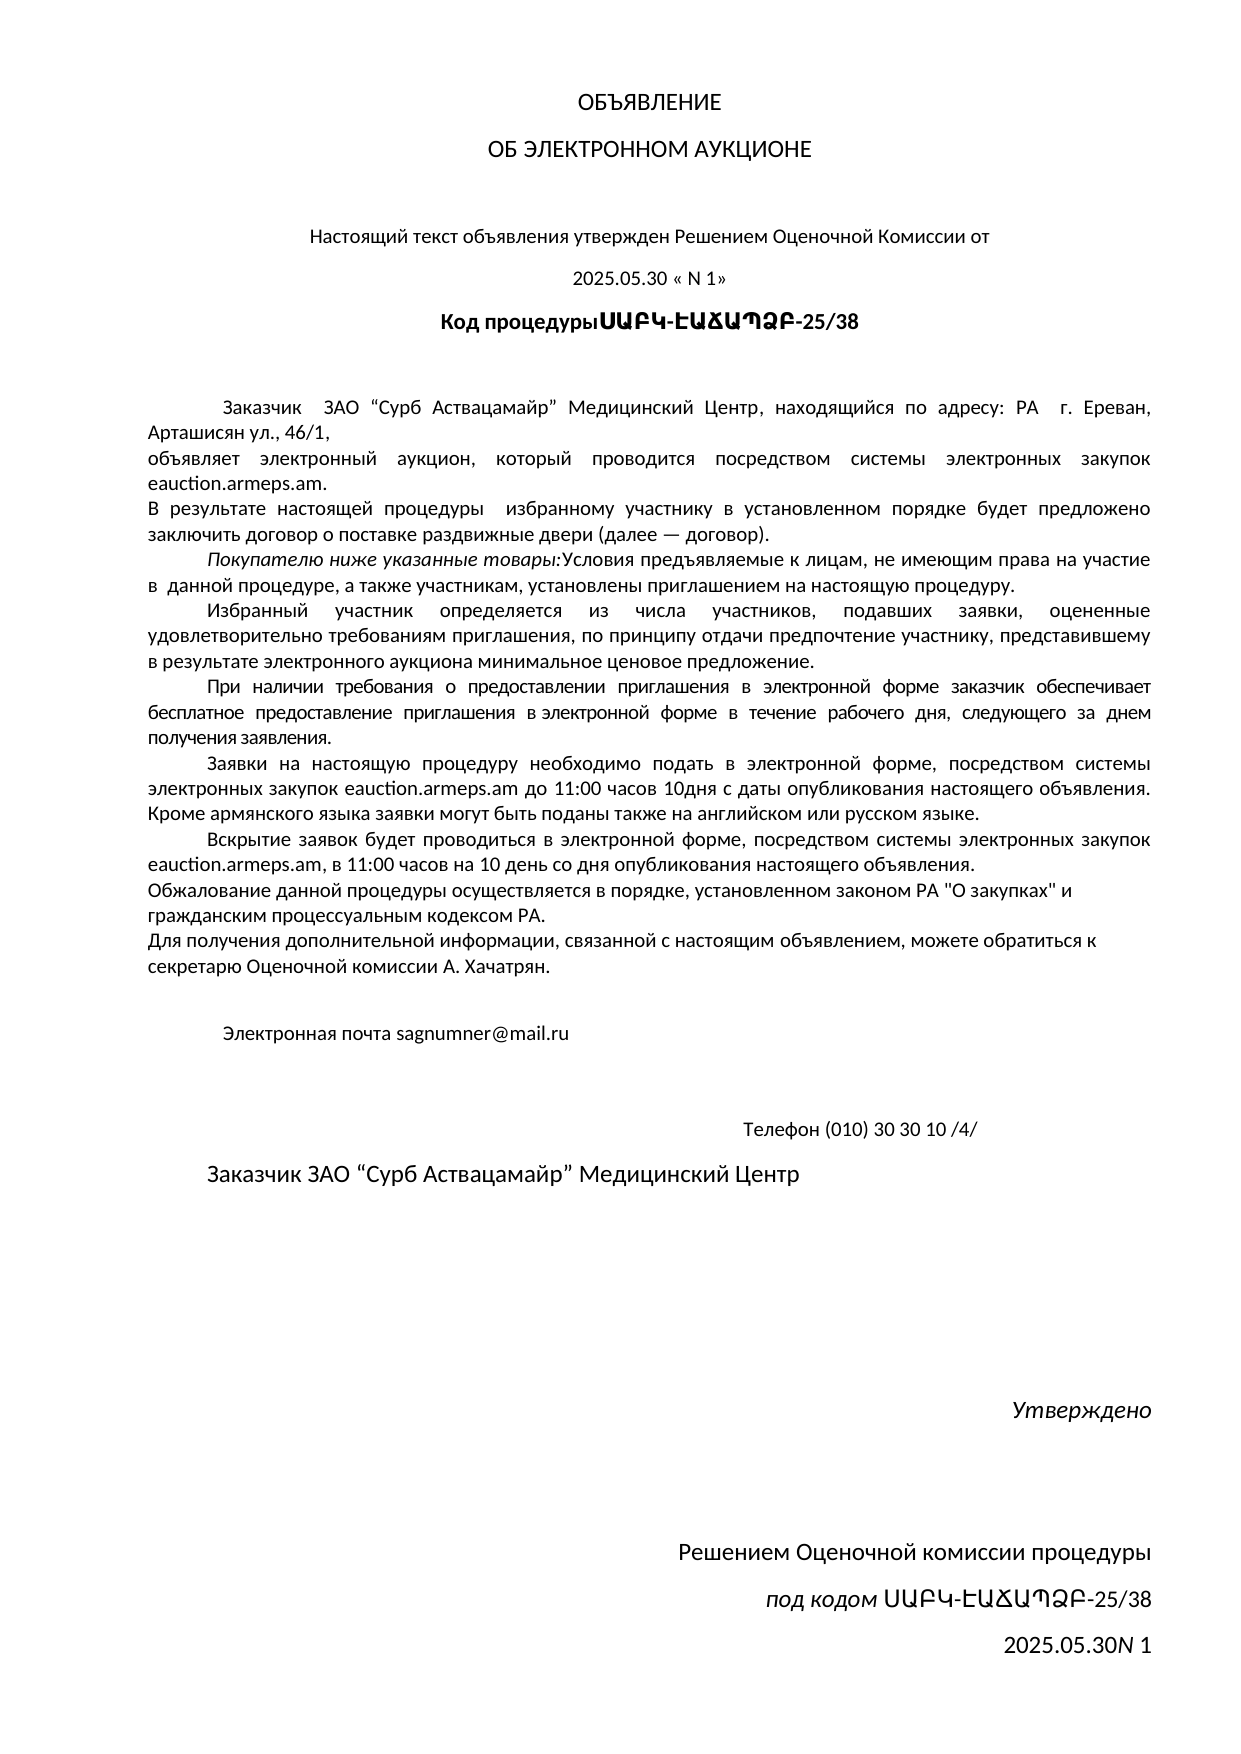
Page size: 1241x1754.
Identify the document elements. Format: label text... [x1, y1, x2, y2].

text Решением Оценочной комиссии процедуры [148, 1536, 1152, 1567]
text 2025.05.30 « N 1» [148, 265, 1152, 290]
text В результате настоящей процедуры избранному участнику в установленном порядке будет предложено заключить договор о поставке раздвижные двери (далее — договор). [148, 496, 1152, 546]
text Настоящий текст объявления утвержден Решением Оценочной Комиссии от [148, 223, 1152, 248]
text объявляет электронный аукцион, который проводится посредством системы электронных закупок eauction.armeps.am. [148, 445, 1152, 496]
text ОБ ЭЛЕКТРОННОМ АУКЦИОНЕ [148, 134, 1152, 164]
text Заказчик ЗАО “Сурб Аствацамайр” Медицинский Центр, находящийся по адресу: РА г. Ереван, Арташисян ул., 46/1, [148, 394, 1152, 445]
text Код процедурыՍԱԲԿ-ԷԱՃԱՊՁԲ-25/38 [148, 307, 1152, 335]
text Электронная почта sagnumner@mail.ru [148, 1021, 1152, 1046]
text Для получения дополнительной информации, связанной с настоящим объявлением, можете обратиться к секретарю Оценочной комиссии А. Хачатрян. [148, 928, 1152, 978]
text Телефон (010) 30 30 10 /4/ [325, 1063, 1152, 1142]
text Вскрытие заявок будет проводиться в электронной форме, посредством системы электронных закупок eauction.armeps.am, в 11:00 часов на 10 день со дня опубликования настоящего объявления. [148, 826, 1152, 877]
text Заявки на настоящую процедуру необходимо подать в электронной форме, посредством системы электронных закупок eauction.armeps.am до 11:00 часов 10дня с даты опубликования настоящего объявления. Кроме армянского языка заявки могут быть поданы также на английском или русском языке. [148, 750, 1152, 826]
text Избранный участник определяется из числа участников, подавших заявки, оцененные удовлетворительно требованиям приглашения, по принципу отдачи предпочтение участнику, представившему в результате электронного аукциона минимальное ценовое предложение. [148, 597, 1152, 673]
text Обжалование данной процедуры осуществляется в порядке, установленном законом РА "О закупках" и гражданским процессуальным кодексом РА. [148, 877, 1152, 928]
text Заказчик ЗАО “Сурб Аствацамайр” Медицинский Центр [148, 1158, 1152, 1189]
text под кодом ՍԱԲԿ-ԷԱՃԱՊՁԲ-25/38 2025.05.30 N 1 [148, 1583, 1152, 1659]
text При наличии требования о предоставлении приглашения в электронной форме заказчик обеспечивает бесплатное предоставление приглашения в электронной форме в течение рабочего дня, следующего за днем получения заявления. [148, 673, 1152, 750]
text Утверждено [148, 1394, 1152, 1425]
text Покупателю ниже указанные товары:Условия предъявляемые к лицам, не имеющим права на участие в данной процедуре, а также участникам, установлены приглашением на настоящую процедуру. [148, 546, 1152, 597]
text ОБЪЯВЛЕНИЕ [148, 86, 1152, 117]
